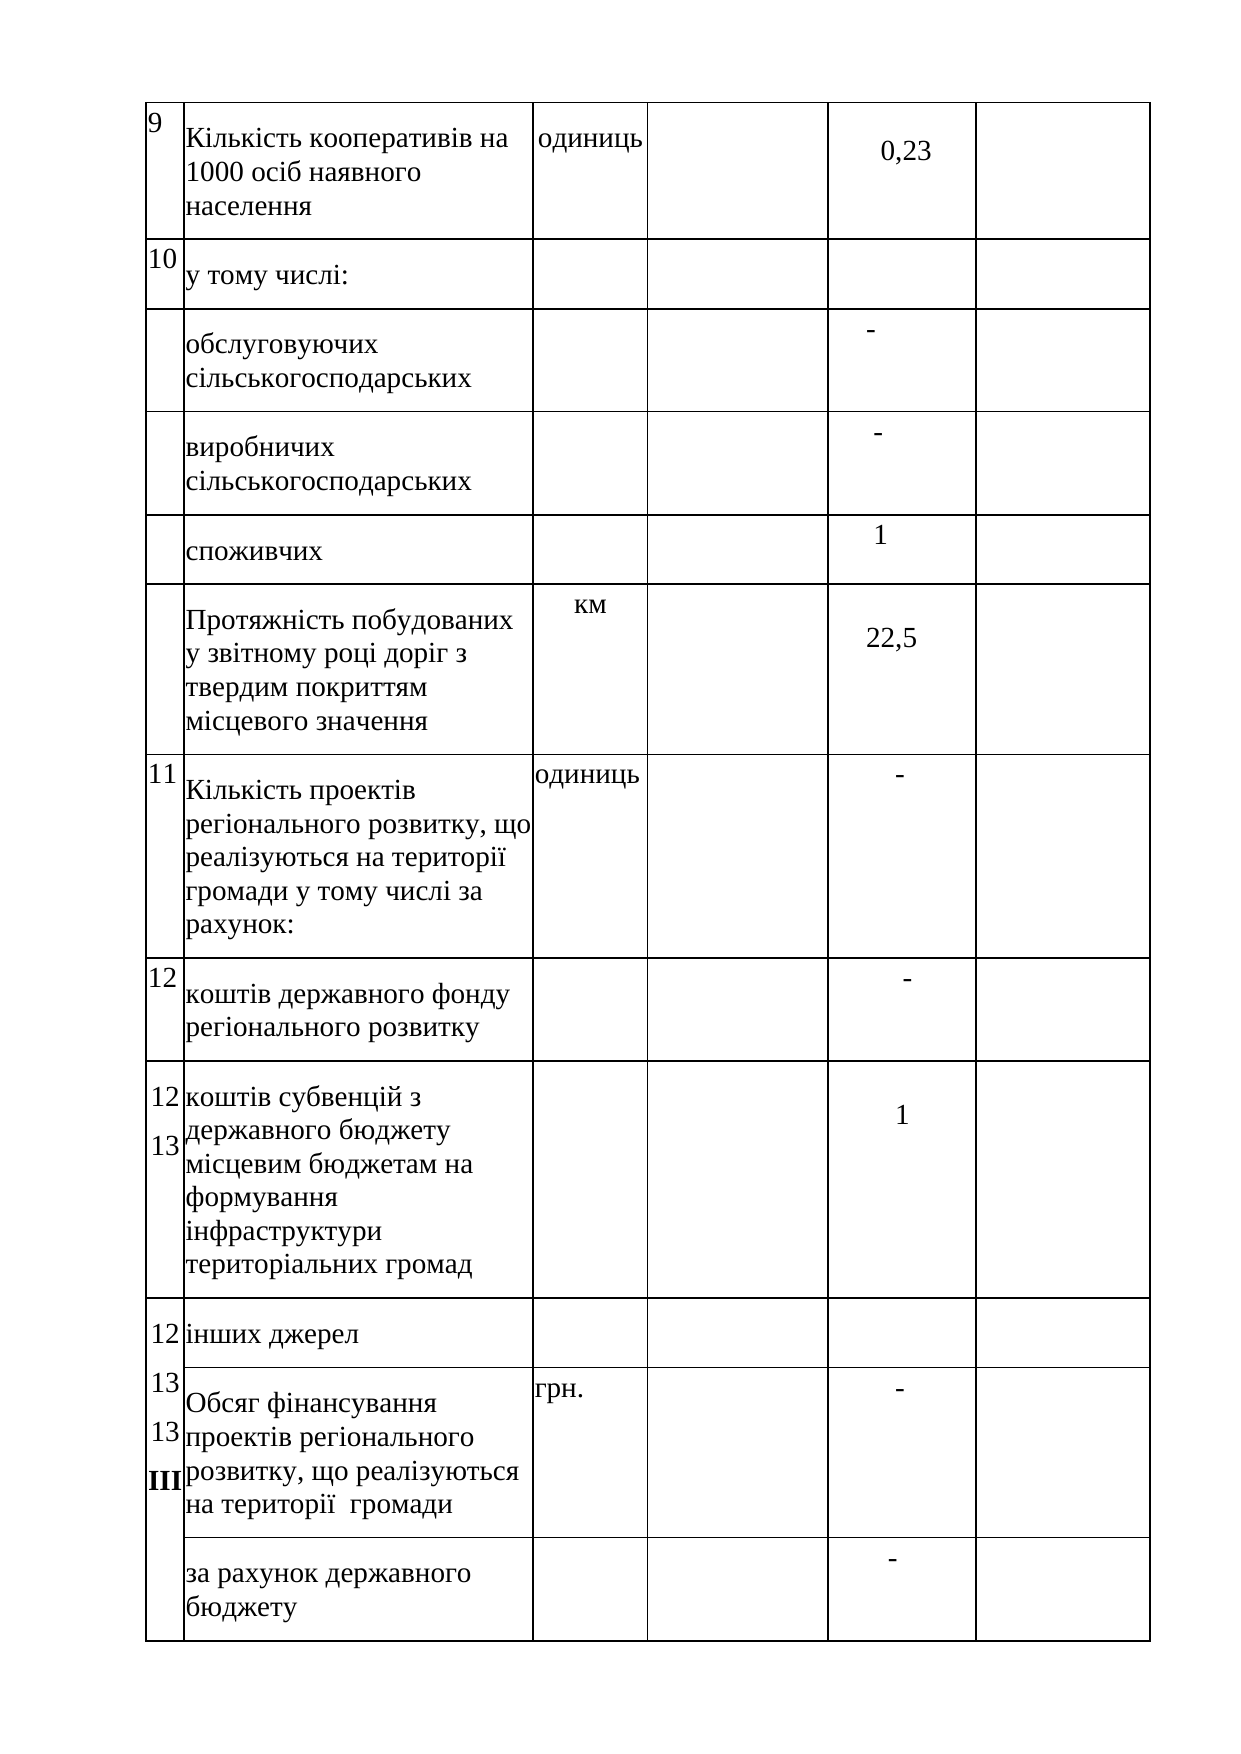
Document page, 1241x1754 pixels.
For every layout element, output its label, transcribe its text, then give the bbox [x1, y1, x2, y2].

table_cell Протяжність побудованих у звітному році доріг з твердим покриттям місцевого значення [185, 585, 532, 753]
table_cell [977, 1299, 1149, 1367]
table_cell [977, 412, 1149, 514]
table_cell 12 13 [147, 1062, 183, 1297]
table_cell [534, 1062, 647, 1297]
table_cell [977, 1062, 1149, 1297]
table_cell [147, 412, 183, 514]
table_cell - [829, 1538, 975, 1640]
table_cell [147, 516, 183, 583]
table_cell км [534, 585, 647, 753]
table_cell [534, 240, 647, 308]
table_cell коштів державного фонду регіонального розвитку [185, 959, 532, 1060]
table_cell [648, 103, 827, 238]
table_cell [534, 1299, 647, 1367]
table_cell 12 13 13 III [147, 1299, 183, 1640]
table_cell [648, 240, 827, 308]
table_cell 1 [829, 1062, 975, 1297]
table_cell Обсяг фінансування проектів регіонального розвитку, що реалізуються на території громади [185, 1368, 532, 1537]
table_cell [534, 959, 647, 1060]
table_cell 11 [147, 755, 183, 957]
table_cell [977, 1368, 1149, 1537]
table_cell 0,23 [829, 103, 975, 238]
table_cell [648, 755, 827, 957]
table_cell одиниць [534, 103, 647, 238]
table_cell [977, 959, 1149, 1060]
table_cell коштів субвенцій з державного бюджету місцевим бюджетам на формування інфраструктури територіальних громад [185, 1062, 532, 1297]
table_cell [648, 412, 827, 514]
table_cell у тому числі: [185, 240, 532, 308]
table_cell [829, 240, 975, 308]
table_cell 12 [147, 959, 183, 1060]
table_cell одиниць [534, 755, 647, 957]
table_cell 22,5 [829, 585, 975, 753]
table_cell [648, 310, 827, 411]
table_cell [648, 1538, 827, 1640]
table_cell [534, 412, 647, 514]
table_cell [977, 585, 1149, 753]
table_cell [534, 1538, 647, 1640]
table_cell [648, 1062, 827, 1297]
table_cell 10 [147, 240, 183, 308]
table_cell [977, 516, 1149, 583]
table_cell [534, 516, 647, 583]
table_cell споживчих [185, 516, 532, 583]
table_cell [648, 1299, 827, 1367]
table_cell 9 [147, 103, 183, 238]
table_cell Кількість кооперативів на 1000 осіб наявного населення [185, 103, 532, 238]
table_cell [648, 1368, 827, 1537]
table_cell [977, 103, 1149, 238]
table_cell - [829, 412, 975, 514]
table_cell 1 [829, 516, 975, 583]
table_cell - [829, 959, 975, 1060]
table_cell [977, 240, 1149, 308]
table_cell Кількість проектів регіонального розвитку, що реалізуються на території громади у тому числі за рахунок: [185, 755, 532, 957]
table_cell [648, 585, 827, 753]
table_cell інших джерел [185, 1299, 532, 1367]
table_cell [147, 585, 183, 753]
table_cell [977, 1538, 1149, 1640]
table_cell виробничих сільськогосподарських [185, 412, 532, 514]
table_cell [977, 755, 1149, 957]
table_cell - [829, 310, 975, 411]
table_cell за рахунок державного бюджету [185, 1538, 532, 1640]
table_cell - [829, 1368, 975, 1537]
table_cell [648, 959, 827, 1060]
table_cell - [829, 755, 975, 957]
table_cell грн. [534, 1368, 647, 1537]
table_cell [648, 516, 827, 583]
table_cell [977, 310, 1149, 411]
table_cell [534, 310, 647, 411]
table_cell обслуговуючих сільськогосподарських [185, 310, 532, 411]
table_cell [829, 1299, 975, 1367]
table_cell [147, 310, 183, 411]
